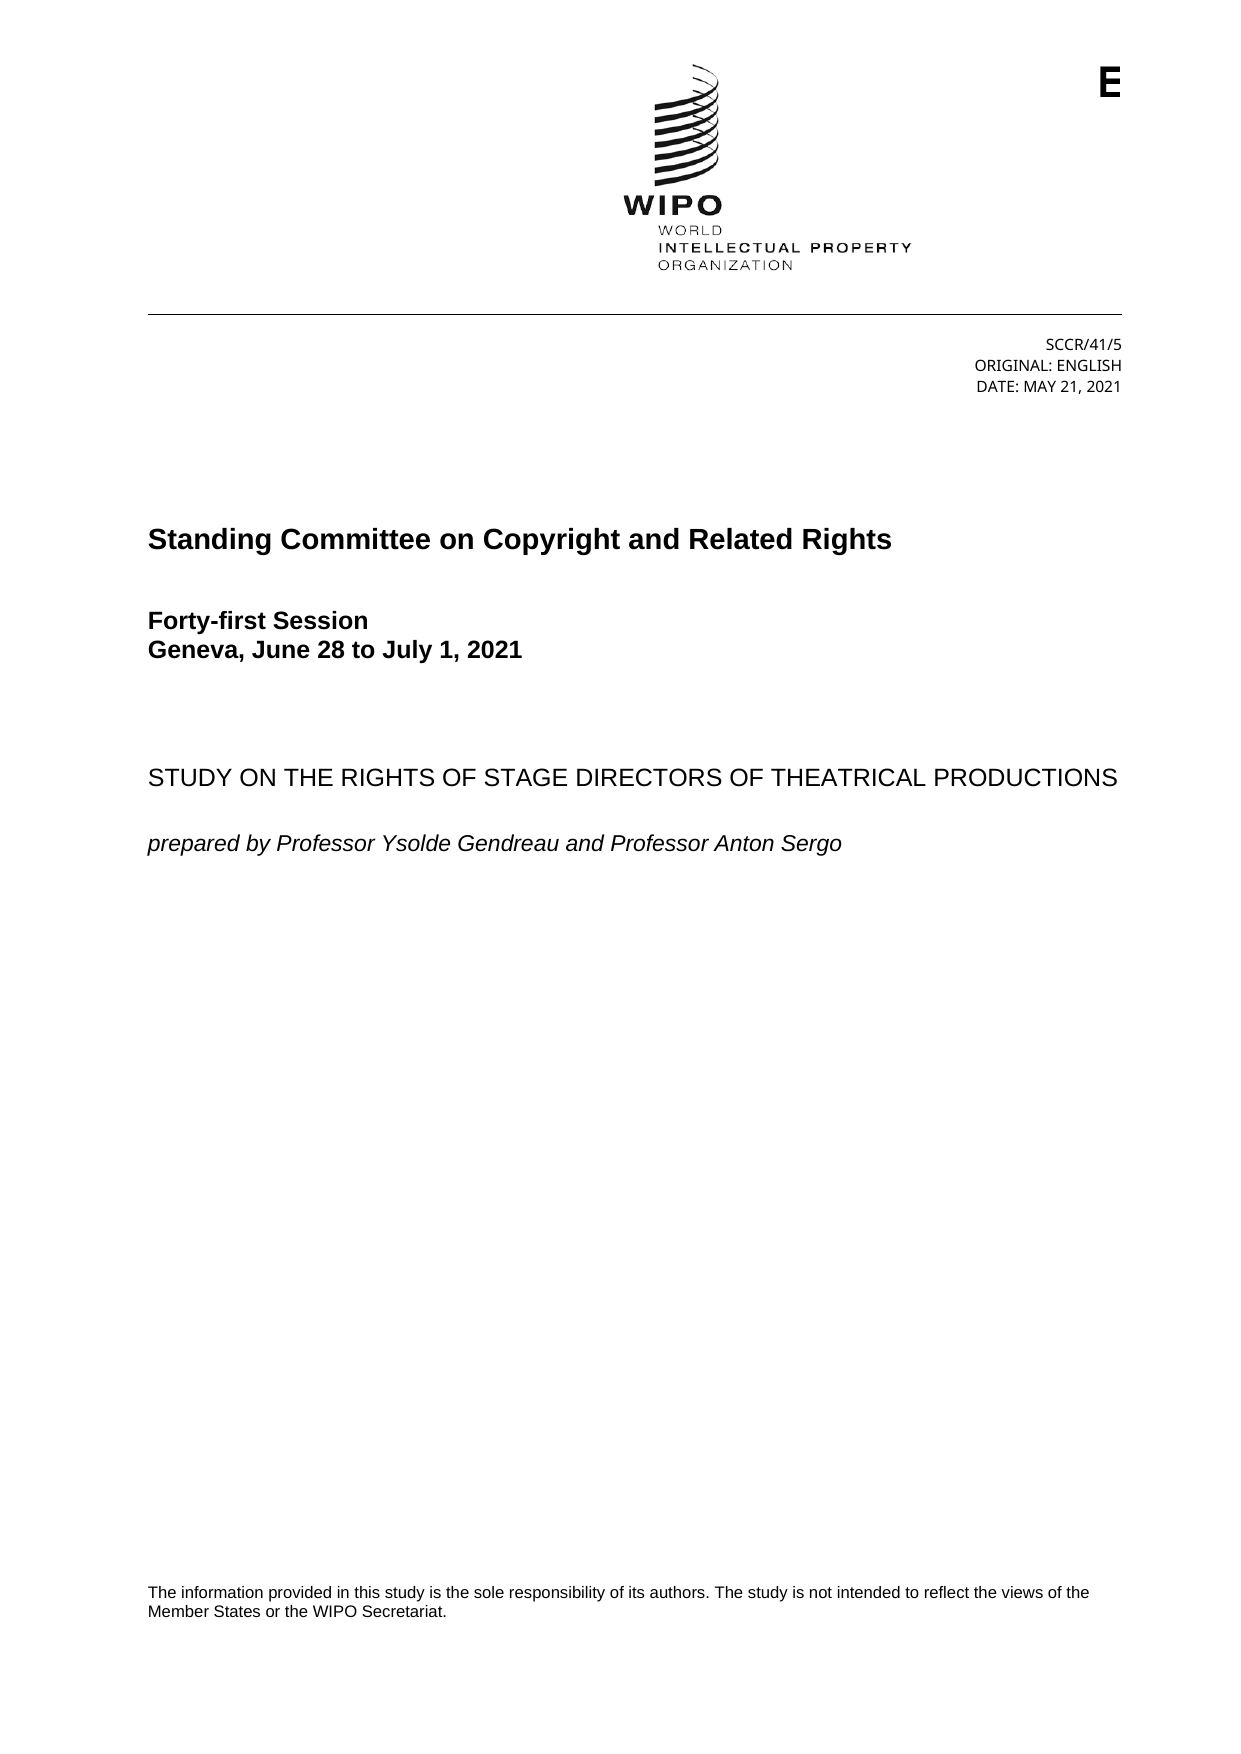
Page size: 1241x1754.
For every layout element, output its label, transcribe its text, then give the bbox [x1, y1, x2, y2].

text SCCR/41/5 [148, 315, 1122, 355]
text Geneva, June 28 to July 1, 2021 [148, 634, 1122, 663]
subtitle Standing Committee on Copyright and Related Rights [148, 522, 1122, 556]
text ORIGINAL: ENGLISH [148, 355, 1122, 376]
text STUDY ON THE RIGHTS OF STAGE DIRECTORS OF THEATRICAL PRODUCTIONS [148, 763, 1122, 792]
picture [622, 59, 1120, 272]
text Forty-first Session [148, 606, 1122, 634]
text prepared by Professor Ysolde Gendreau and Professor Anton Sergo [148, 829, 1122, 856]
text DATE: May 21, 2021 [148, 376, 1122, 397]
